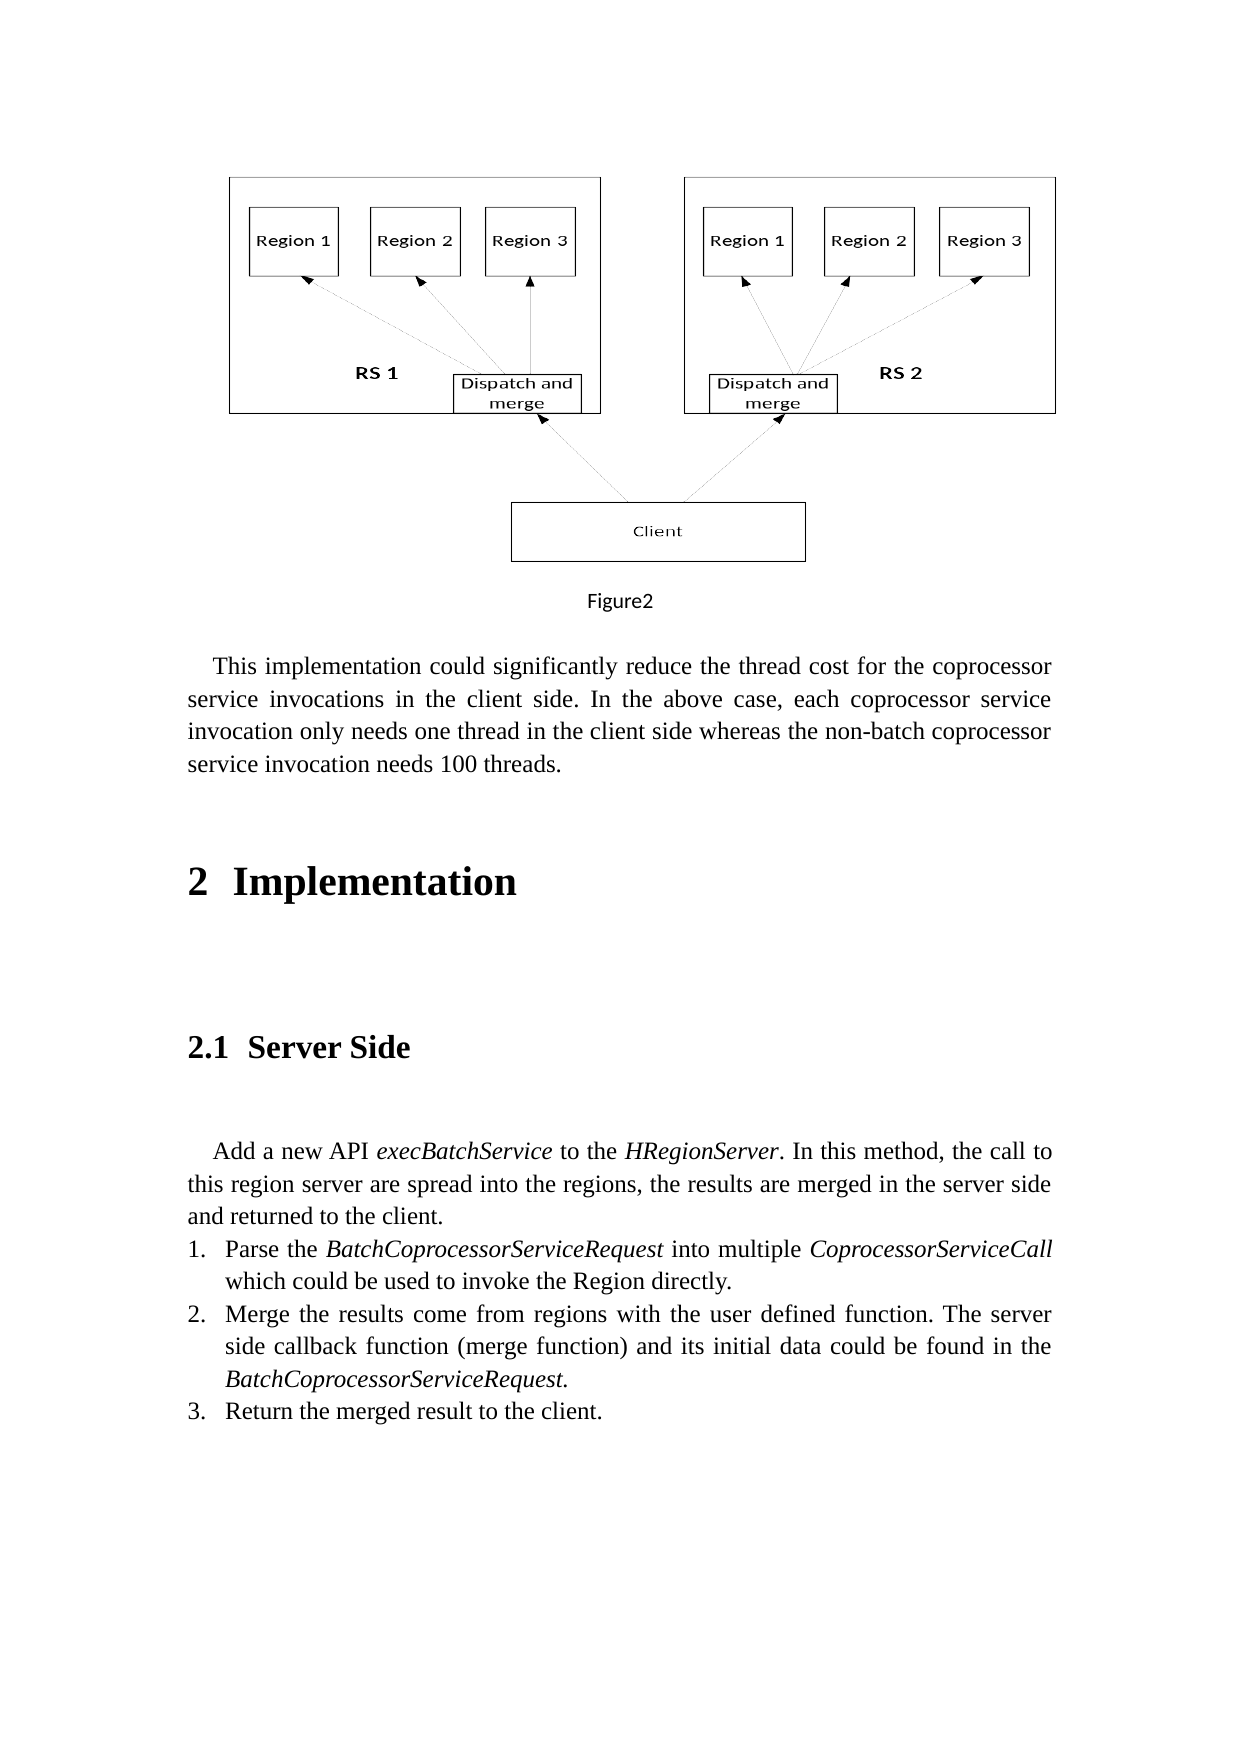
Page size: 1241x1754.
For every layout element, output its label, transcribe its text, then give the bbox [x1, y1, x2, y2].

subtitle Implementation [187, 847, 1053, 912]
text This implementation could significantly reduce the thread cost for the coprocessor service invocations in the client side. In the above case, each coprocessor service invocation only needs one thread in the client side whereas the non-batch coprocessor service invocation needs 100 threads. [187, 649, 1053, 779]
text Add a new API execBatchService to the HRegionServer. In this method, the call to this region server are spread into the regions, the results are merged in the server side and returned to the client. [187, 1134, 1053, 1232]
list Return the merged result to the client. [187, 1394, 1053, 1427]
list Parse the BatchCoprocessorServiceRequest into multiple CoprocessorServiceCall which could be used to invoke the Region directly. [187, 1232, 1053, 1297]
subtitle Server Side [187, 1014, 1053, 1079]
text Figure2 [187, 162, 1053, 617]
list Merge the results come from regions with the user defined function. The server side callback function (merge function) and its initial data could be found in the BatchCoprocessorServiceRequest. [187, 1297, 1053, 1394]
